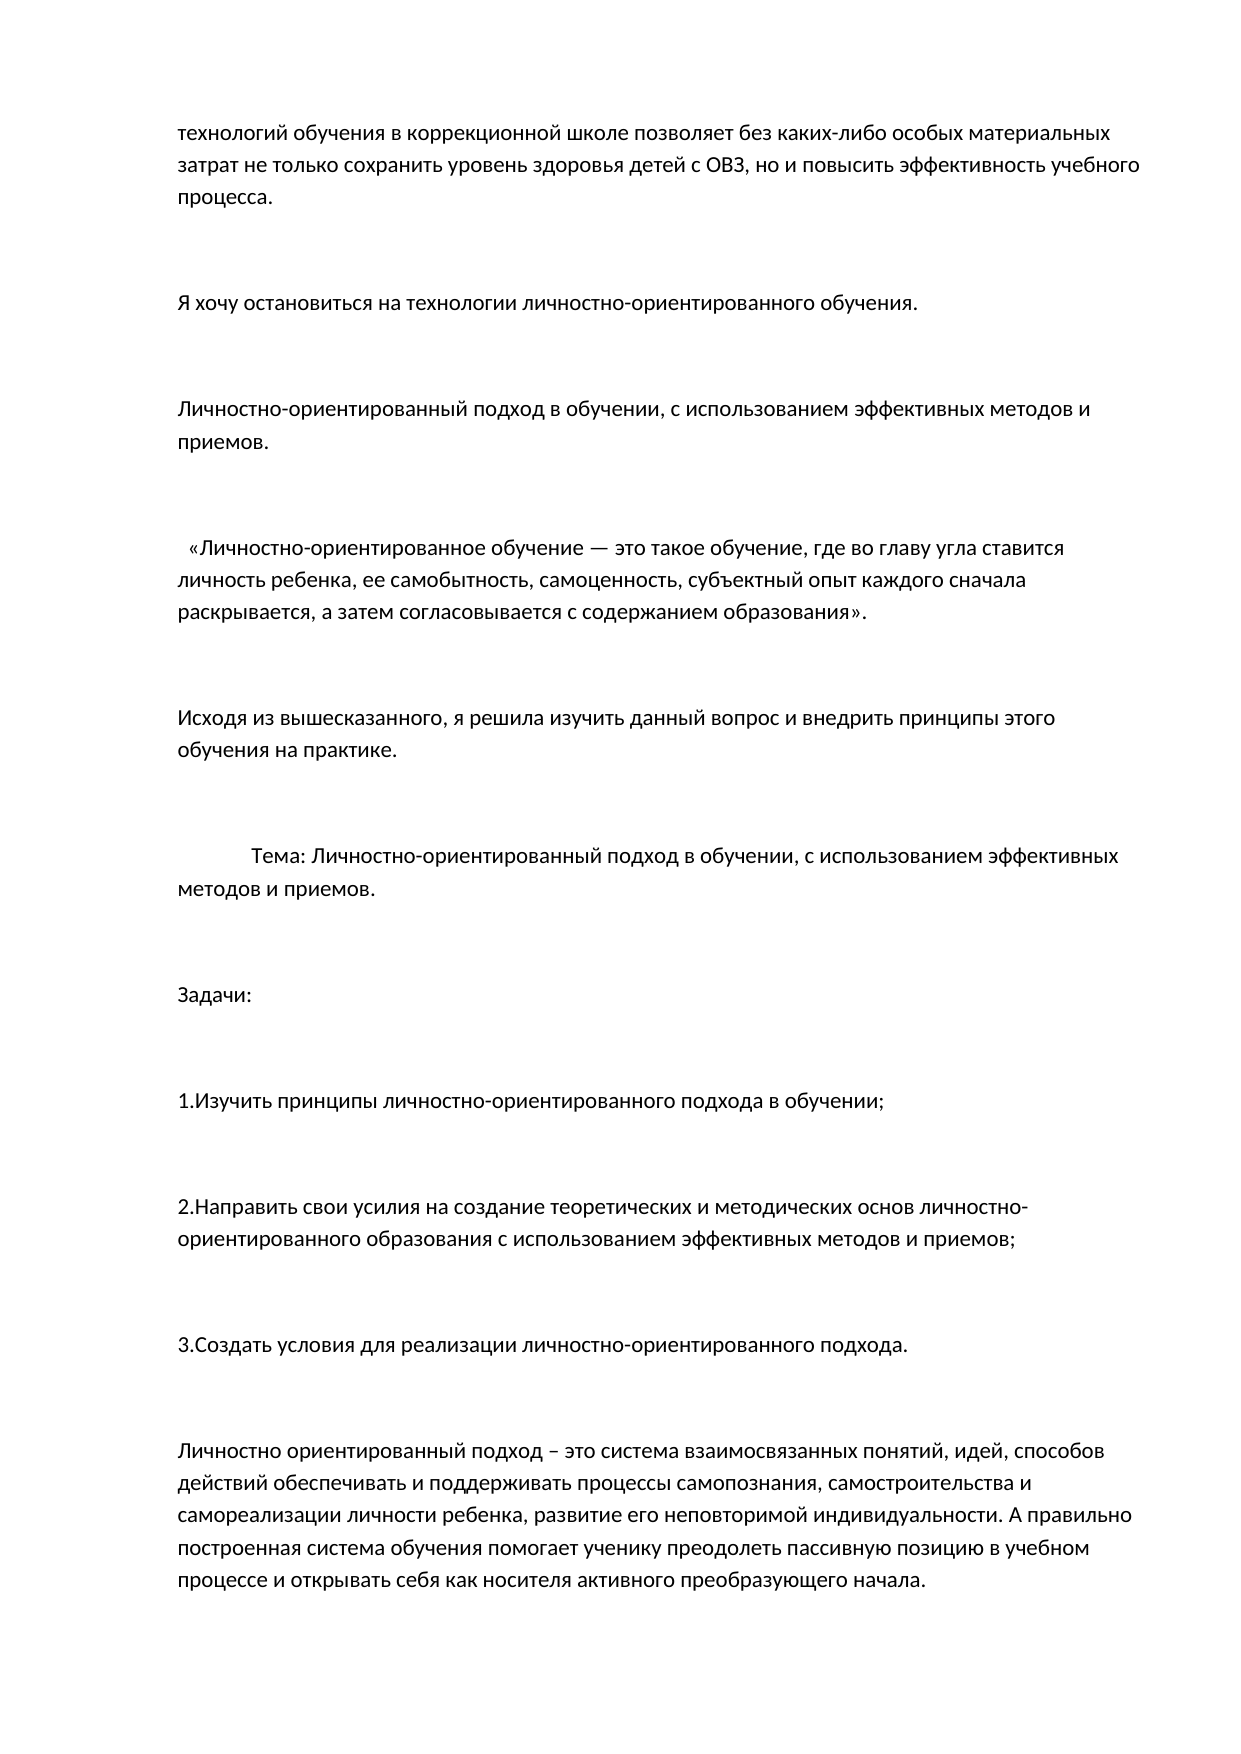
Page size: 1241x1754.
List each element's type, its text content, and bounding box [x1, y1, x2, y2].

text Задачи: [177, 980, 1152, 1008]
text Тема: Личностно-ориентированный подход в обучении, с использованием эффективных методов и приемов. [177, 841, 1152, 902]
text Личностно ориентированный подход – это система взаимосвязанных понятий, идей, способов действий обеспечивать и поддерживать процессы самопознания, самостроительства и самореализации личности ребенка, развитие его неповторимой индивидуальности. А правильно построенная система обучения помогает ученику преодолеть пассивную позицию в учебном процессе и открывать себя как носителя активного преобразующего начала. [177, 1436, 1152, 1593]
text Личностно-ориентированный подход в обучении, с использованием эффективных методов и приемов. [177, 394, 1152, 455]
text Исходя из вышесказанного, я решила изучить данный вопрос и внедрить принципы этого обучения на практике. [177, 703, 1152, 763]
text «Личностно-ориентированное обучение — это такое обучение, где во главу угла ставится личность ребенка, ее самобытность, самоценность, субъектный опыт каждого сначала раскрывается, а затем согласовывается с содержанием образования». [177, 533, 1152, 625]
text 1.Изучить принципы личностно-ориентированного подхода в обучении; [177, 1086, 1152, 1114]
text Я хочу остановиться на технологии личностно-ориентированного обучения. [177, 288, 1152, 317]
text 2.Направить свои усилия на создание теоретических и методических основ личностно-ориентированного образования с использованием эффективных методов и приемов; [177, 1192, 1152, 1252]
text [177, 118, 1152, 211]
text 3.Создать условия для реализации личностно-ориентированного подхода. [177, 1330, 1152, 1358]
